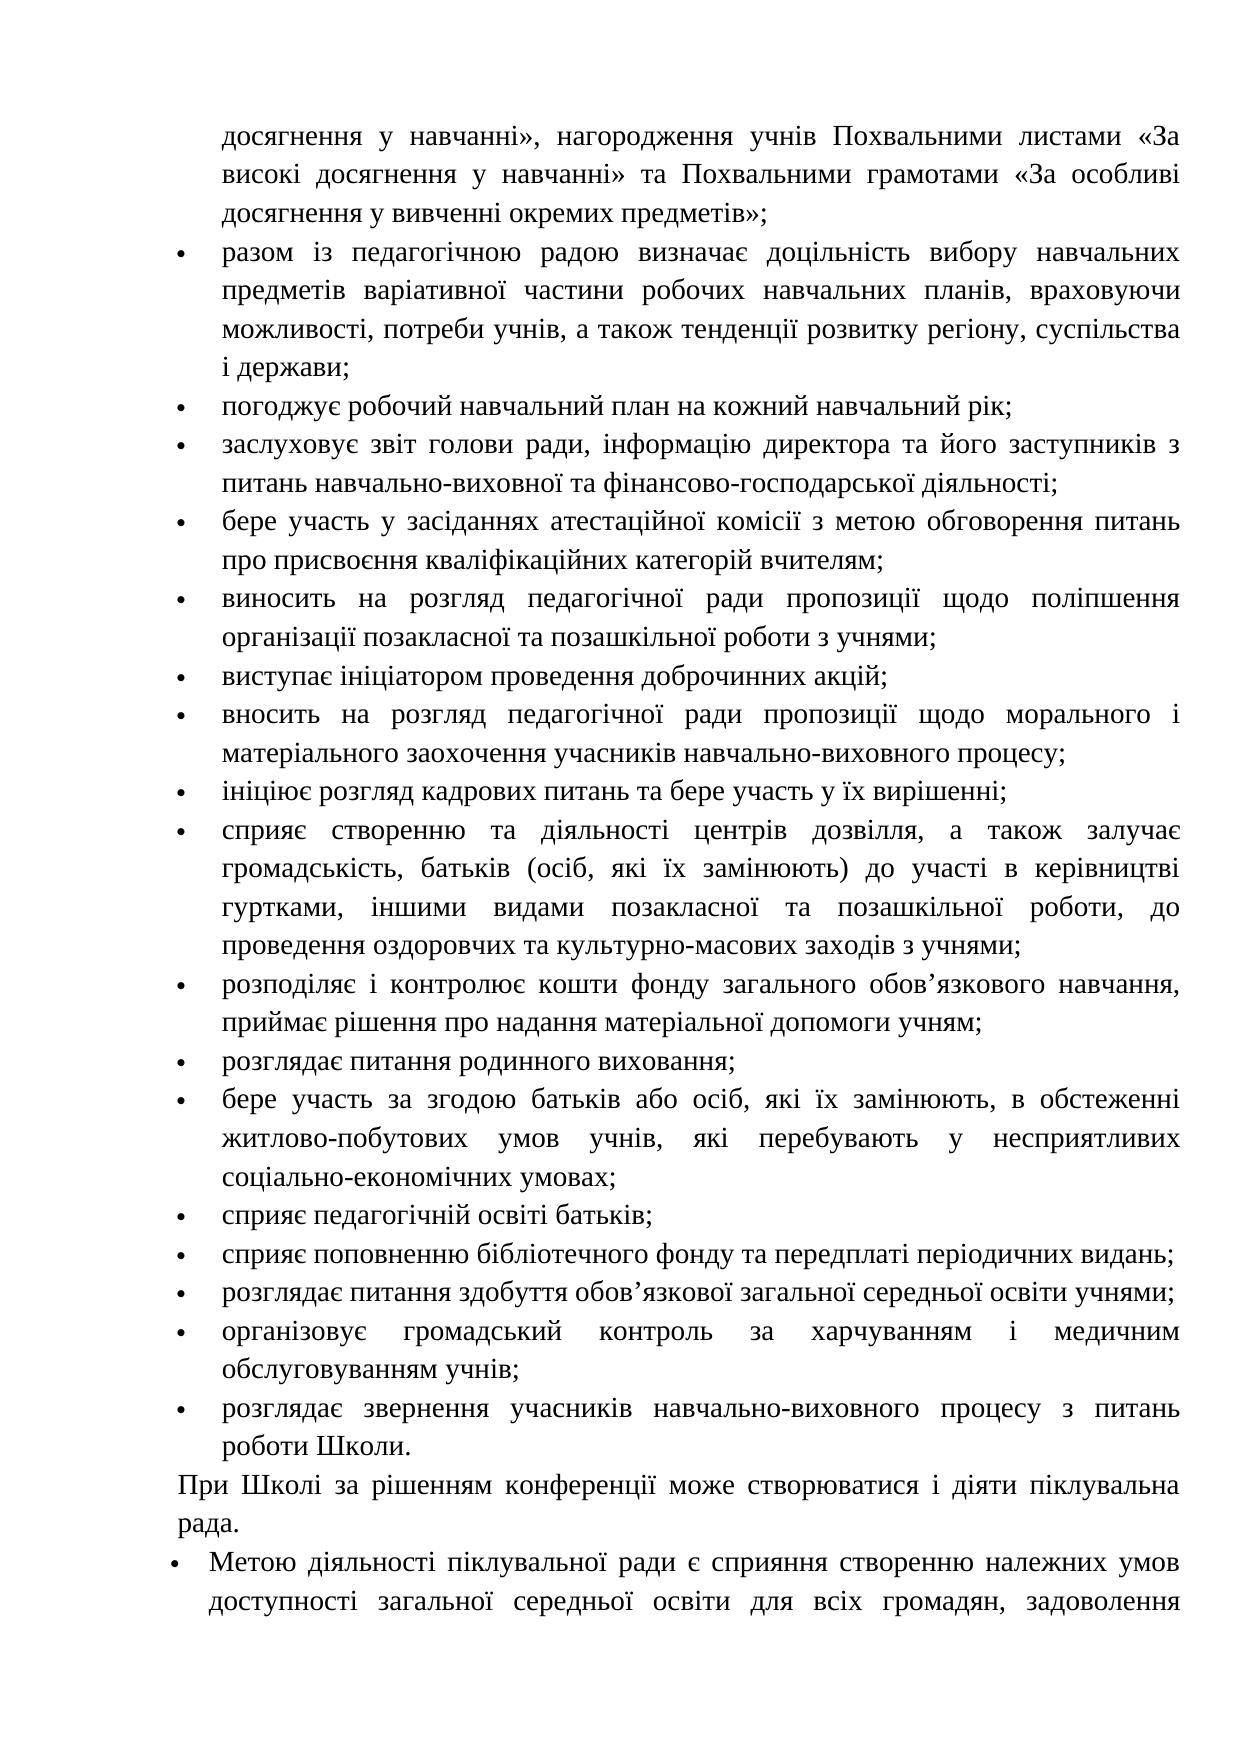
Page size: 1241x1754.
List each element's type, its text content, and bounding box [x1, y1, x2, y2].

list розглядає питання родинного виховання; [177, 1043, 1181, 1077]
list разом із педагогічною радою визначає доцільність вибору навчальних предметів варіативної частини робочих навчальних планів, враховуючи можливості, потреби учнів, а також тенденції розвитку регіону, суспільства і держави; [177, 234, 1181, 383]
list сприяє педагогічній освіті батьків; [177, 1197, 1181, 1231]
list виносить на розгляд педагогічної ради пропозиції щодо поліпшення організації позакласної та позашкільної роботи з учнями; [177, 581, 1181, 653]
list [171, 1544, 1181, 1616]
list вносить на розгляд педагогічної ради пропозиції щодо морального і матеріального заохочення учасників навчально-виховного процесу; [177, 696, 1181, 768]
list погоджує робочий навчальний план на кожний навчальний рік; [177, 388, 1181, 421]
list сприяє створенню та діяльності центрів дозвілля, а також залучає громадськість, батьків (осіб, які їх замінюють) до участі в керівництві гуртками, іншими видами позакласної та позашкільної роботи, до проведення оздоровчих та культурно-масових заходів з учнями; [177, 812, 1181, 961]
list виступає ініціатором проведення доброчинних акцій; [177, 658, 1181, 691]
list сприяє поповненню бібліотечного фонду та передплаті періодичних видань; [177, 1236, 1181, 1269]
text При Школі за рішенням конференції може створюватися і діяти піклувальна рада. [177, 1467, 1181, 1539]
list розглядає питання здобуття обов’язкової загальної середньої освіти учнями; [177, 1274, 1181, 1308]
list розглядає звернення учасників навчально-виховного процесу з питань роботи Школи. [177, 1390, 1181, 1462]
list організовує громадський контроль за харчуванням і медичним обслуговуванням учнів; [177, 1313, 1181, 1385]
list ініціює розгляд кадрових питань та бере участь у їх вирішенні; [177, 773, 1181, 807]
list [177, 118, 1181, 229]
list заслуховує звіт голови ради, інформацію директора та його заступників з питань навчально-виховної та фінансово-господарської діяльності; [177, 426, 1181, 498]
list бере участь за згодою батьків або осіб, які їх замінюють, в обстеженні житлово-побутових умов учнів, які перебувають у несприятливих соціально-економічних умовах; [177, 1082, 1181, 1192]
list бере участь у засіданнях атестаційної комісії з метою обговорення питань про присвоєння кваліфікаційних категорій вчителям; [177, 503, 1181, 576]
list розподіляє і контролює кошти фонду загального обов’язкового навчання, приймає рішення про надання матеріальної допомоги учням; [177, 966, 1181, 1038]
